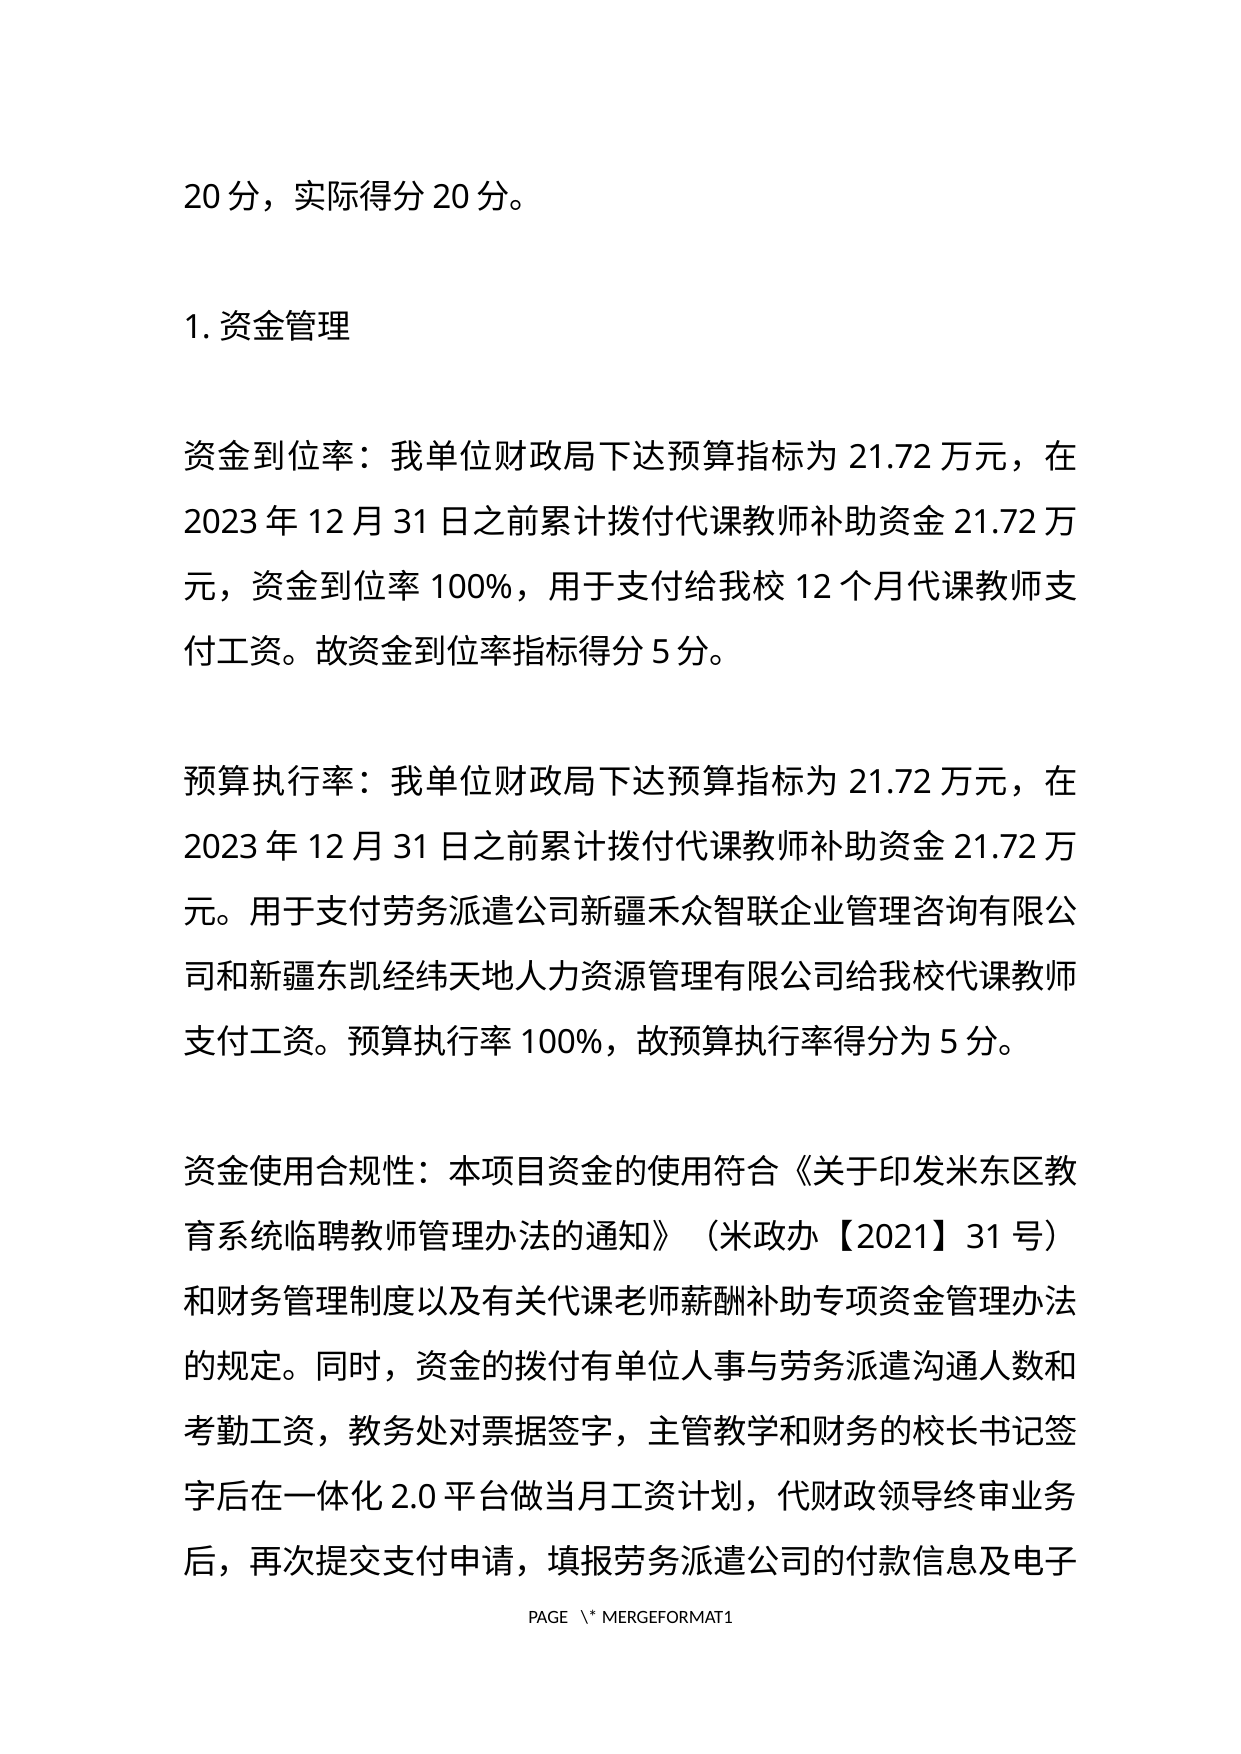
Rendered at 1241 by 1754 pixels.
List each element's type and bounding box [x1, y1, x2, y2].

text [183, 162, 1078, 1592]
